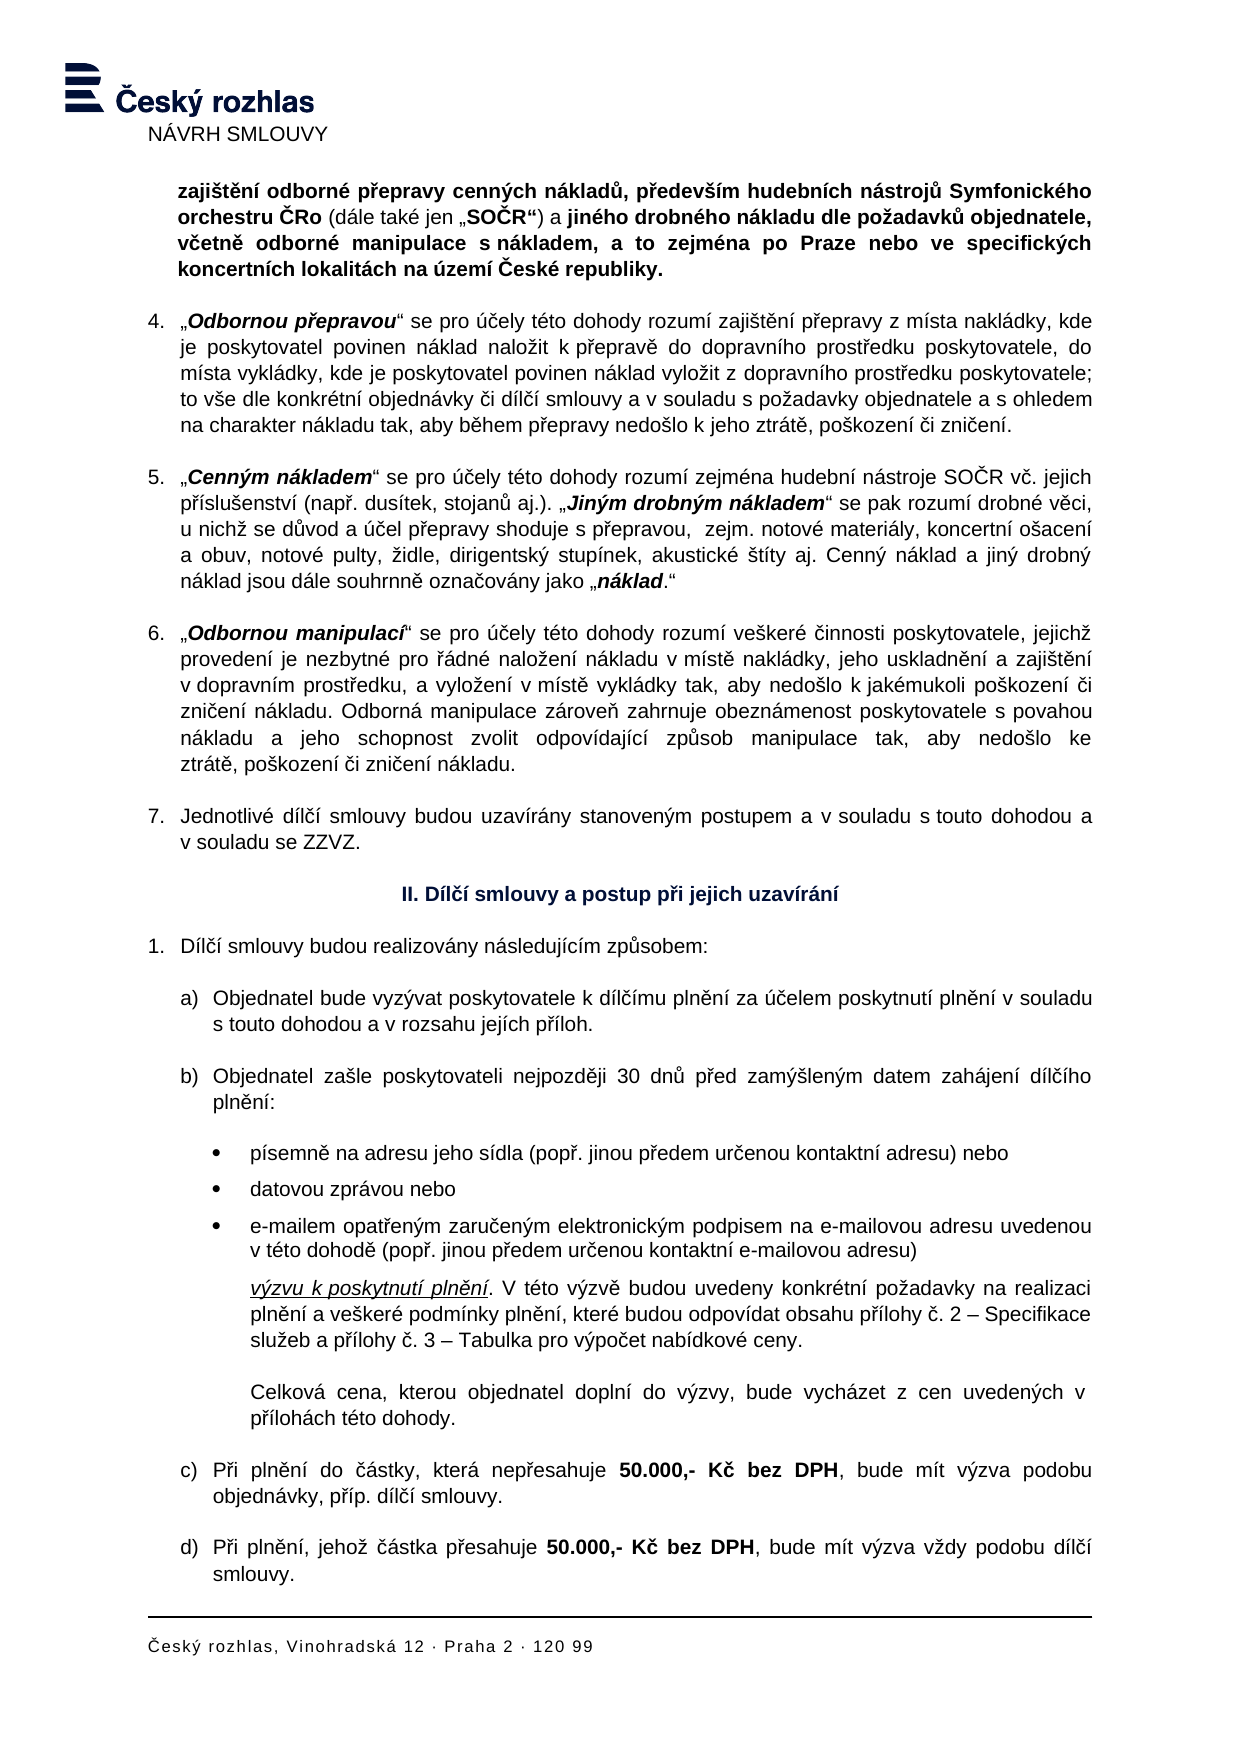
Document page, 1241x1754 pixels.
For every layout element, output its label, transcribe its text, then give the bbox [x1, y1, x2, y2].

list „Odbornou manipulací“ se pro účely této dohody rozumí veškeré činnosti poskytovatele, jejichž provedení je nezbytné pro řádné naložení nákladu v místě nakládky, jeho uskladnění a zajištění v dopravním prostředku, a vyložení v místě vykládky tak, aby nedošlo k jakémukoli poškození či zničení nákladu. Odborná manipulace zároveň zahrnuje obeznámenost poskytovatele s povahou nákladu a jeho schopnost zvolit odpovídající způsob manipulace tak, aby nedošlo ke ztrátě, poškození či zničení nákladu. [148, 620, 1092, 776]
list Objednatel zašle poskytovateli nejpozději 30 dnů před zamýšleným datem zahájení dílčího plnění: [180, 1063, 1092, 1115]
picture [65, 63, 314, 117]
list Celková cena, kterou objednatel doplní do výzvy, bude vycházet z cen uvedených v přílohách této dohody. [250, 1378, 1092, 1431]
list Jednotlivé dílčí smlouvy budou uzavírány stanoveným postupem a v souladu s touto dohodou a v souladu se ZZVZ. [148, 802, 1092, 854]
list „Cenným nákladem“ se pro účely této dohody rozumí zejména hudební nástroje SOČR vč. jejich příslušenství (např. dusítek, stojanů aj.). „Jiným drobným nákladem“ se pak rozumí drobné věci, u nichž se důvod a účel přepravy shoduje s přepravou, zejm. notové materiály, koncertní ošacení a obuv, notové pulty, židle, dirigentský stupínek, akustické štíty aj. Cenný náklad a jiný drobný náklad jsou dále souhrnně označovány jako „náklad.“ [148, 464, 1092, 594]
list „Odbornou přepravou“ se pro účely této dohody rozumí zajištění přepravy z místa nakládky, kde je poskytovatel povinen náklad naložit k přepravě do dopravního prostředku poskytovatele, do místa vykládky, kde je poskytovatel povinen náklad vyložit z dopravního prostředku poskytovatele; to vše dle konkrétní objednávky či dílčí smlouvy a v souladu s požadavky objednatele a s ohledem na charakter nákladu tak, aby během přepravy nedošlo k jeho ztrátě, poškození či zničení. [148, 307, 1092, 438]
text zajištění odborné přepravy cenných nákladů, především hudebních nástrojů Symfonického orchestru ČRo (dále také jen „SOČR“) a jiného drobného nákladu dle požadavků objednatele, včetně odborné manipulace s nákladem, a to zejména po Praze nebo ve specifických koncertních lokalitách na území České republiky. [177, 177, 1092, 281]
list Objednatel bude vyzývat poskytovatele k dílčímu plnění za účelem poskytnutí plnění v souladu s touto dohodou a v rozsahu jejích příloh. [180, 984, 1092, 1037]
list písemně na adresu jeho sídla (popř. jinou předem určenou kontaktní adresu) nebo [213, 1141, 1092, 1165]
list Při plnění, jehož částka přesahuje 50.000,- Kč bez DPH, bude mít výzva vždy podobu dílčí smlouvy. [180, 1535, 1092, 1586]
list datovou zprávou nebo [213, 1177, 1092, 1201]
list výzvu k poskytnutí plnění. V této výzvě budou uvedeny konkrétní požadavky na realizaci plnění a veškeré podmínky plnění, které budou odpovídat obsahu přílohy č. 2 – Specifikace služeb a přílohy č. 3 – Tabulka pro výpočet nabídkové ceny. [250, 1274, 1092, 1352]
list Při plnění do částky, která nepřesahuje 50.000,- Kč bez DPH, bude mít výzva podobu objednávky, příp. dílčí smlouvy. [180, 1457, 1092, 1509]
list Dílčí smlouvy budou realizovány následujícím způsobem: [148, 932, 1092, 958]
list e-mailem opatřeným zaručeným elektronickým podpisem na e-mailovou adresu uvedenou v této dohodě (popř. jinou předem určenou kontaktní e-mailovou adresu) [213, 1214, 1092, 1262]
subtitle Dílčí smlouvy a postup při jejich uzavírání [148, 880, 1092, 906]
